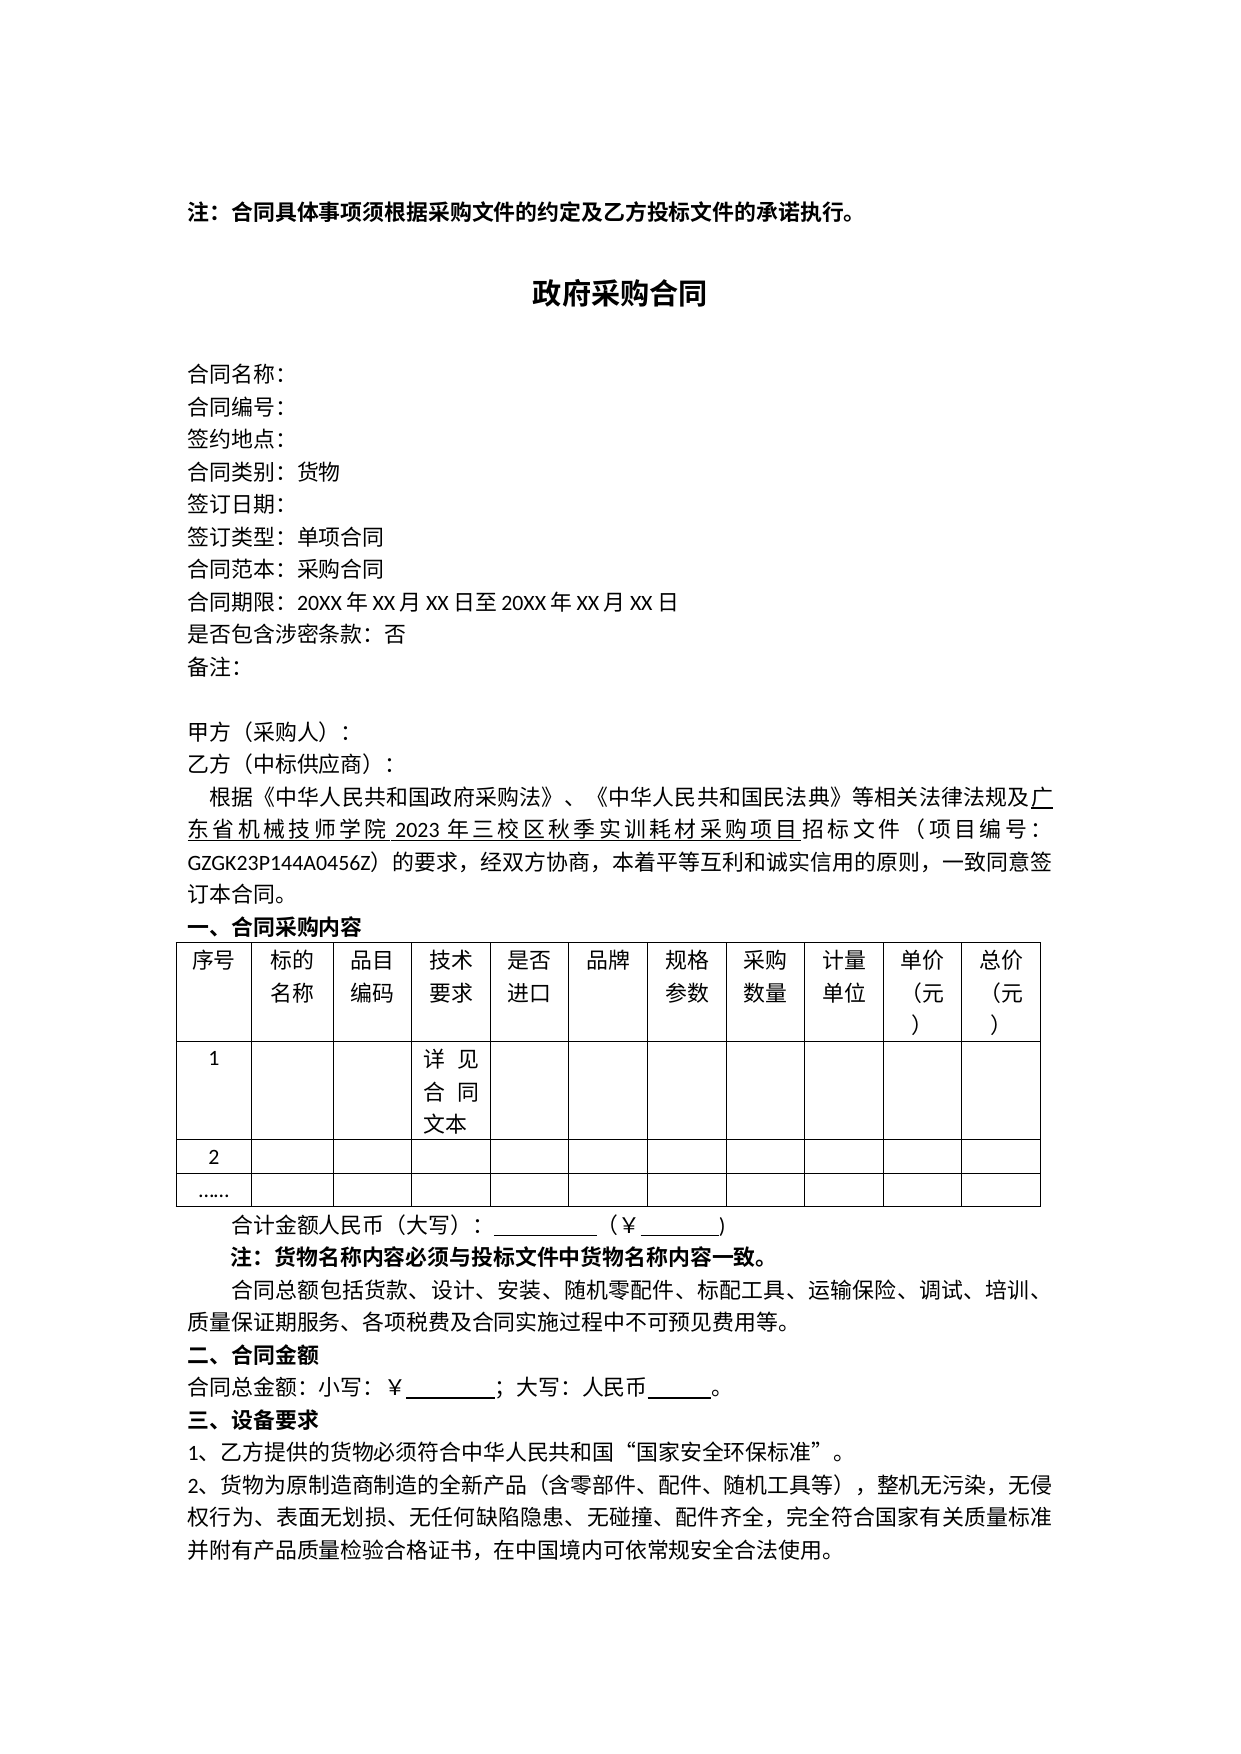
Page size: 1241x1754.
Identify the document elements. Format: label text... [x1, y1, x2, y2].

text 根据《中华人民共和国政府采购法》、《中华人民共和国民法典》等相关法律法规及广东省机械技师学院2023年三校区秋季实训耗材采购项目招标文件（项目编号：GZGK23P144A0456Z）的要求，经双方协商，本着平等互利和诚实信用的原则，一致同意签订本合同。 [187, 779, 1053, 909]
table_cell [884, 1042, 961, 1139]
table_header 是否进口 [491, 943, 568, 1041]
table_cell 1 [177, 1042, 251, 1139]
text 一、合同采购内容 [187, 909, 1053, 942]
table_header 序号 [177, 943, 251, 1041]
table_cell [727, 1140, 804, 1173]
table_cell [252, 1140, 333, 1173]
table_header 品牌 [569, 943, 647, 1041]
table_cell [884, 1140, 961, 1173]
text 乙方（中标供应商）： [187, 747, 1053, 779]
table_cell [805, 1140, 883, 1173]
text 注：货物名称内容必须与投标文件中货物名称内容一致。 [187, 1240, 1053, 1272]
table_cell 2 [177, 1140, 251, 1173]
table_header 标的名称 [252, 943, 333, 1041]
text 二、合同金额 [187, 1337, 1053, 1370]
text 备注： [187, 649, 1053, 682]
table_cell 详见合同文本 [412, 1042, 490, 1139]
text 签约地点： [187, 422, 1053, 454]
text 是否包含涉密条款：否 [187, 617, 1053, 649]
table_cell [648, 1042, 726, 1139]
table_header 计量单位 [805, 943, 883, 1041]
table_cell [412, 1140, 490, 1173]
text 三、设备要求 [187, 1402, 1053, 1435]
table_cell [569, 1042, 647, 1139]
table_cell [962, 1174, 1040, 1206]
table_header 总价（元） [962, 943, 1040, 1041]
text 政府采购合同 [187, 259, 1053, 324]
table_header 采购数量 [727, 943, 804, 1041]
table_cell [252, 1174, 333, 1206]
table_header 规格参数 [648, 943, 726, 1041]
table_cell [491, 1174, 568, 1206]
text 签订类型：单项合同 [187, 519, 1053, 552]
text 合计金额人民币（大写）： （￥ ) [187, 1207, 1053, 1240]
table_cell [727, 1042, 804, 1139]
table_cell [491, 1140, 568, 1173]
table_cell [491, 1042, 568, 1139]
text 签订日期： [187, 487, 1053, 519]
text 合同总金额：小写：￥ ；大写：人民币 。 [187, 1370, 1053, 1402]
table_cell [569, 1140, 647, 1173]
table_cell [805, 1042, 883, 1139]
table_cell [334, 1042, 411, 1139]
table_cell [334, 1174, 411, 1206]
text 甲方（采购人）： [187, 714, 1053, 747]
text 合同期限：20XX年XX月XX日至20XX年XX月XX日 [187, 584, 1053, 617]
table_header 品目编码 [334, 943, 411, 1041]
table_cell [334, 1140, 411, 1173]
text 合同总额包括货款、设计、安装、随机零配件、标配工具、运输保险、调试、培训、质量保证期服务、各项税费及合同实施过程中不可预见费用等。 [187, 1272, 1053, 1337]
table_cell [648, 1174, 726, 1206]
text 1、乙方提供的货物必须符合中华人民共和国“国家安全环保标准”。 [187, 1435, 1053, 1467]
table_cell [884, 1174, 961, 1206]
text 合同范本：采购合同 [187, 552, 1053, 584]
table_cell [962, 1042, 1040, 1139]
table_header 技术要求 [412, 943, 490, 1041]
table_cell [805, 1174, 883, 1206]
text 合同编号： [187, 389, 1053, 422]
table_cell [727, 1174, 804, 1206]
text 注：合同具体事项须根据采购文件的约定及乙方投标文件的承诺执行。 [187, 194, 1053, 227]
table_cell [648, 1140, 726, 1173]
table_cell …… [177, 1174, 251, 1206]
text 合同名称： [187, 357, 1053, 389]
table_cell [412, 1174, 490, 1206]
table_cell [252, 1042, 333, 1139]
text 合同类别：货物 [187, 454, 1053, 487]
table_header 单价（元） [884, 943, 961, 1041]
table_cell [962, 1140, 1040, 1173]
text 2、货物为原制造商制造的全新产品（含零部件、配件、随机工具等），整机无污染，无侵权行为、表面无划损、无任何缺陷隐患、无碰撞、配件齐全，完全符合国家有关质量标准，并附有产品质量检验合格证书，在中国境内可依常规安全合法使用。 [187, 1467, 1053, 1565]
table_cell [569, 1174, 647, 1206]
